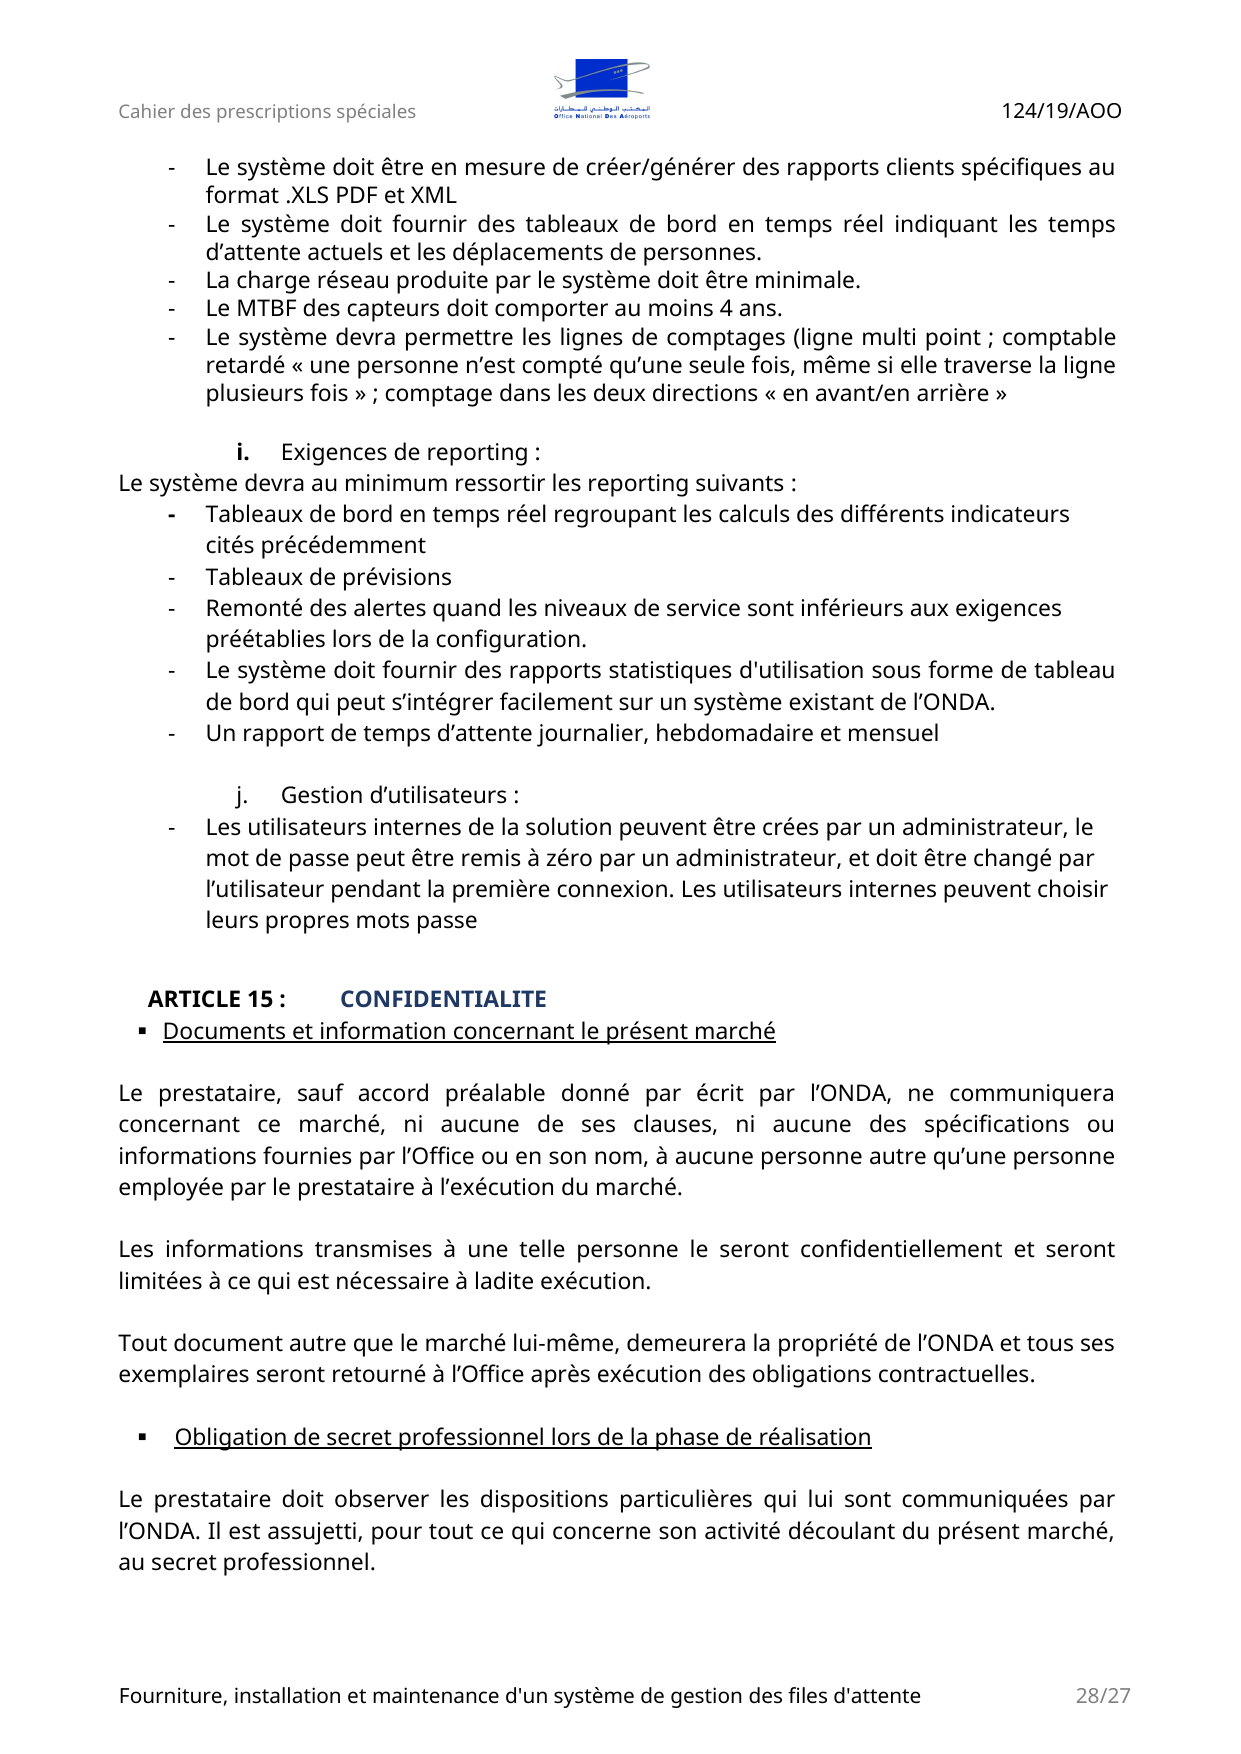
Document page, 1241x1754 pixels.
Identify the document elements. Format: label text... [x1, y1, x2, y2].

text Le prestataire doit observer les dispositions particulières qui lui sont communiquées par l’ONDA. Il est assujetti, pour tout ce qui concerne son activité découlant du présent marché, au secret professionnel. [118, 1483, 1116, 1577]
list CONFIDENTIALITE [148, 983, 1116, 1014]
list Tableaux de bord en temps réel regroupant les calculs des différents indicateurs cités précédemment [168, 498, 1116, 560]
list Le système doit être en mesure de créer/générer des rapports clients spécifiques au format .XLS PDF et XML [168, 153, 1116, 209]
list Le système doit fournir des rapports statistiques d'utilisation sous forme de tableau de bord qui peut s’intégrer facilement sur un système existant de l’ONDA. [168, 654, 1116, 717]
list Gestion d’utilisateurs : [236, 779, 1116, 810]
picture [554, 59, 650, 119]
text Le système devra au minimum ressortir les reporting suivants : [118, 467, 1116, 498]
text Les informations transmises à une telle personne le seront confidentiellement et seront limitées à ce qui est nécessaire à ladite exécution. [118, 1233, 1116, 1296]
list Obligation de secret professionnel lors de la phase de réalisation [137, 1421, 1116, 1452]
list Le MTBF des capteurs doit comporter au moins 4 ans. [168, 294, 1116, 322]
list Exigences de reporting : [236, 435, 1116, 467]
list Le système devra permettre les lignes de comptages (ligne multi point ; comptable retardé « une personne n’est compté qu’une seule fois, même si elle traverse la ligne plusieurs fois » ; comptage dans les deux directions « en avant/en arrière » [168, 322, 1116, 407]
list La charge réseau produite par le système doit être minimale. [168, 266, 1116, 294]
list Les utilisateurs internes de la solution peuvent être crées par un administrateur, le mot de passe peut être remis à zéro par un administrateur, et doit être changé par l’utilisateur pendant la première connexion. Les utilisateurs internes peuvent choisir leurs propres mots passe [168, 810, 1116, 935]
text Tout document autre que le marché lui-même, demeurera la propriété de l’ONDA et tous ses exemplaires seront retourné à l’Office après exécution des obligations contractuelles. [118, 1327, 1116, 1389]
text Le prestataire, sauf accord préalable donné par écrit par l’ONDA, ne communiquera concernant ce marché, ni aucune de ses clauses, ni aucune des spécifications ou informations fournies par l’Office ou en son nom, à aucune personne autre qu’une personne employée par le prestataire à l’exécution du marché. [118, 1077, 1116, 1202]
list Tableaux de prévisions [168, 560, 1116, 592]
list Remonté des alertes quand les niveaux de service sont inférieurs aux exigences préétablies lors de la configuration. [168, 592, 1116, 654]
list Un rapport de temps d’attente journalier, hebdomadaire et mensuel [168, 717, 1116, 748]
list Le système doit fournir des tableaux de bord en temps réel indiquant les temps d’attente actuels et les déplacements de personnes. [168, 209, 1116, 266]
list Documents et information concernant le présent marché [137, 1014, 1116, 1046]
